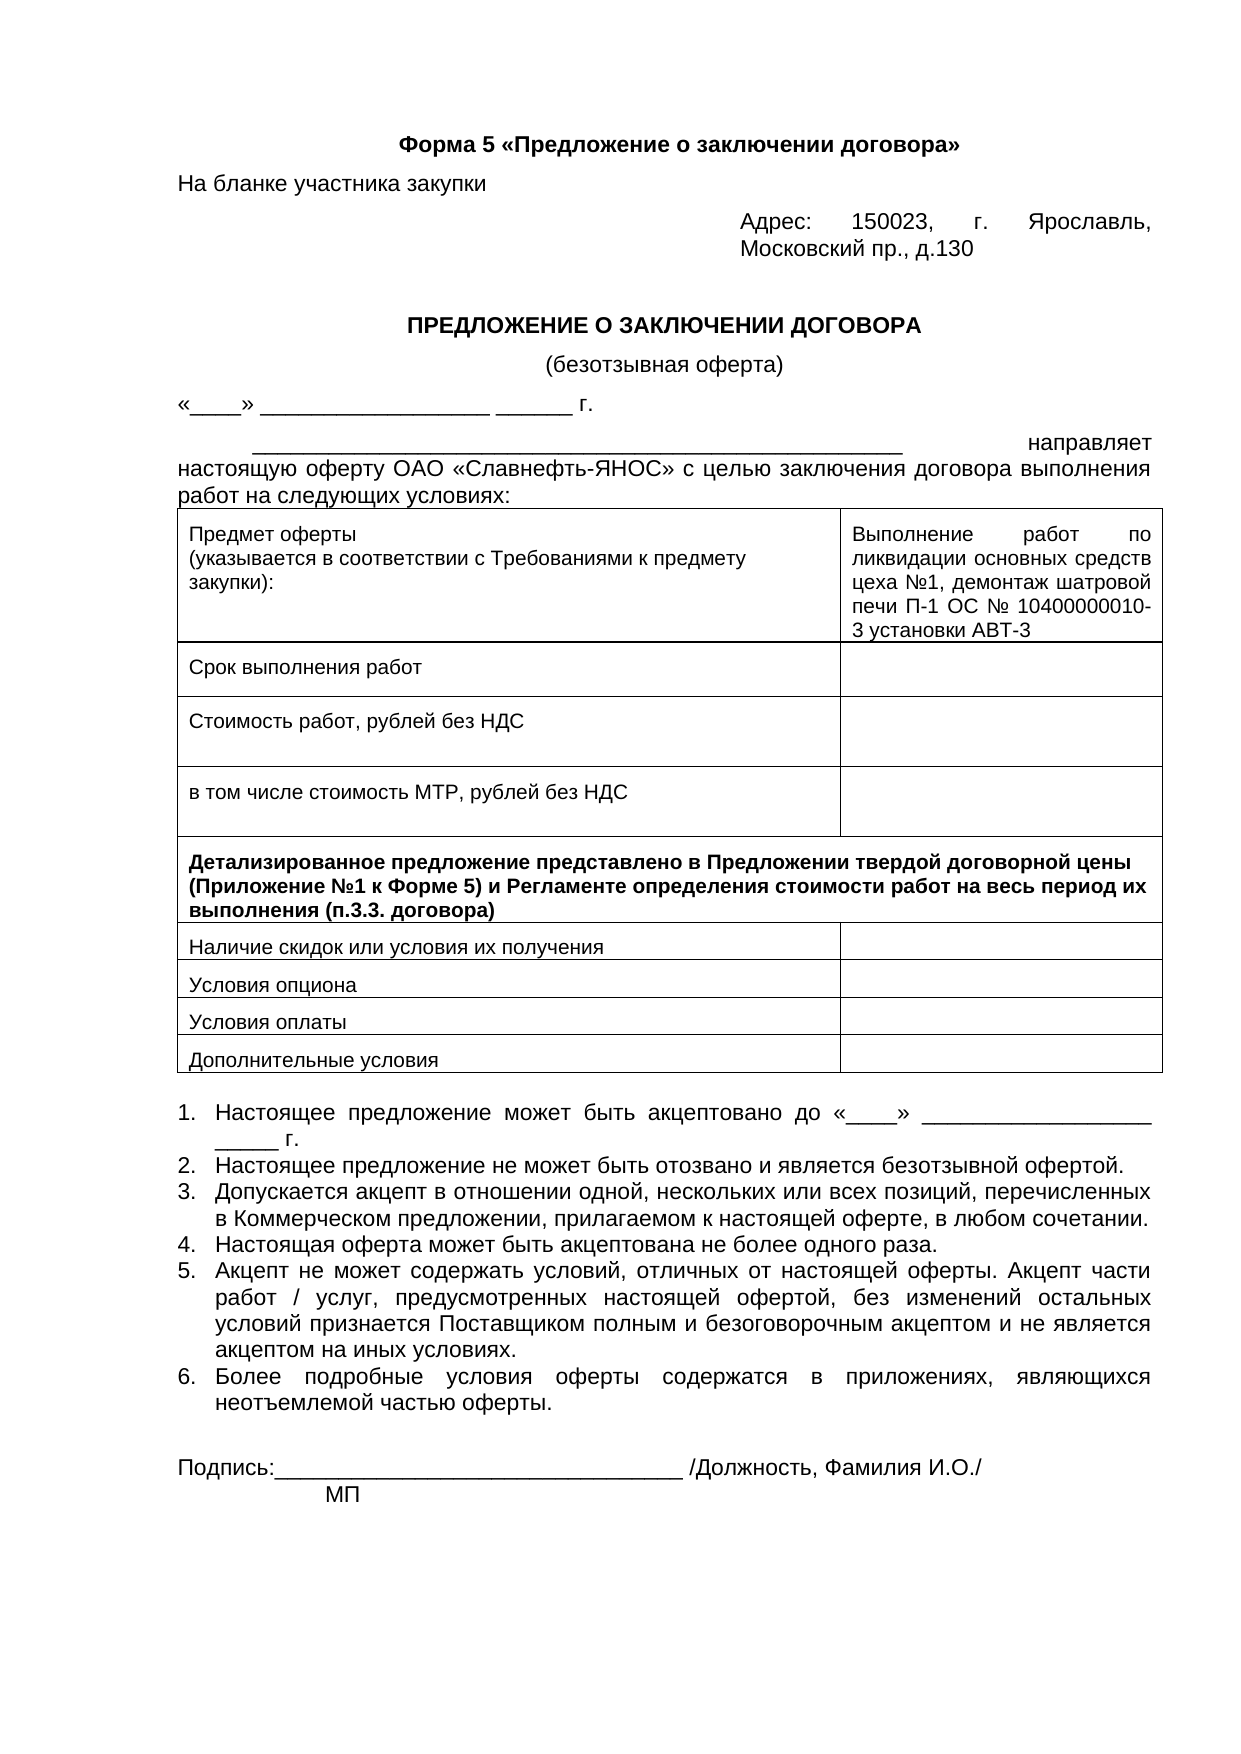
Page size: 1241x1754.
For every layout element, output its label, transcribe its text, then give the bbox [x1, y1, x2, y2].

table_cell Срок выполнения работ [178, 643, 840, 696]
text ПРЕДЛОЖЕНИЕ О ЗАКЛЮЧЕНИИ ДОГОВОРА [177, 312, 1152, 339]
table_cell [841, 767, 1162, 836]
text ___________________________________________________ направляет настоящую оферту ОАО «Славнефть-ЯНОС» с целью заключения договора выполнения работ на следующих условиях: [177, 429, 1152, 508]
table_cell [841, 923, 1162, 959]
list Настоящее предложение не может быть отозвано и является безотзывной офертой. [177, 1152, 1152, 1178]
table_header Предмет оферты (указывается в соответствии с Требованиями к предмету закупки): [178, 509, 840, 641]
text Подпись:________________________________ /Должность, Фамилия И.О./ [177, 1454, 1152, 1481]
table_cell Детализированное предложение представлено в Предложении твердой договорной цены (Приложение №1 к Форме 5) и Регламенте определения стоимости работ на весь период их выполнения (п.3.3. договора) [178, 837, 1162, 922]
table_cell в том числе стоимость МТР, рублей без НДС [178, 767, 840, 836]
table_cell [841, 998, 1162, 1034]
text Форма 5 «Предложение о заключении договора» [325, 131, 1152, 157]
table_cell [841, 1035, 1162, 1072]
table_cell Наличие скидок или условия их получения [178, 923, 840, 959]
list Акцепт не может содержать условий, отличных от настоящей оферты. Акцепт части работ / услуг, предусмотренных настоящей офертой, без изменений остальных условий признается Поставщиком полным и безоговорочным акцептом и не является акцептом на иных условиях. [177, 1257, 1152, 1363]
table_header Выполнение работ по ликвидации основных средств цеха №1, демонтаж шатровой печи П-1 ОС № 10400000010-3 установки АВТ-3 [841, 509, 1162, 641]
table_cell [841, 697, 1162, 766]
text На бланке участника закупки [177, 169, 1152, 196]
table_cell Стоимость работ, рублей без НДС [178, 697, 840, 766]
text (безотзывная оферта) [177, 351, 1152, 378]
table_cell [841, 643, 1162, 696]
list Настоящее предложение может быть акцептовано до «____» __________________ _____ г. [177, 1099, 1152, 1152]
text «____» __________________ ______ г. [177, 390, 1152, 416]
table_cell Дополнительные условия [178, 1035, 840, 1072]
text МП [177, 1481, 1152, 1507]
text Адрес: 150023, г. Ярославль, Московский пр., д.130 [740, 208, 1152, 261]
table_cell Условия опциона [178, 960, 840, 997]
list Настоящая оферта может быть акцептована не более одного раза. [177, 1231, 1152, 1257]
list Допускается акцепт в отношении одной, нескольких или всех позиций, перечисленных в Коммерческом предложении, прилагаемом к настоящей оферте, в любом сочетании. [177, 1178, 1152, 1231]
table_cell Условия оплаты [178, 998, 840, 1034]
list Более подробные условия оферты содержатся в приложениях, являющихся неотъемлемой частью оферты. [177, 1363, 1152, 1415]
table_cell [841, 960, 1162, 997]
